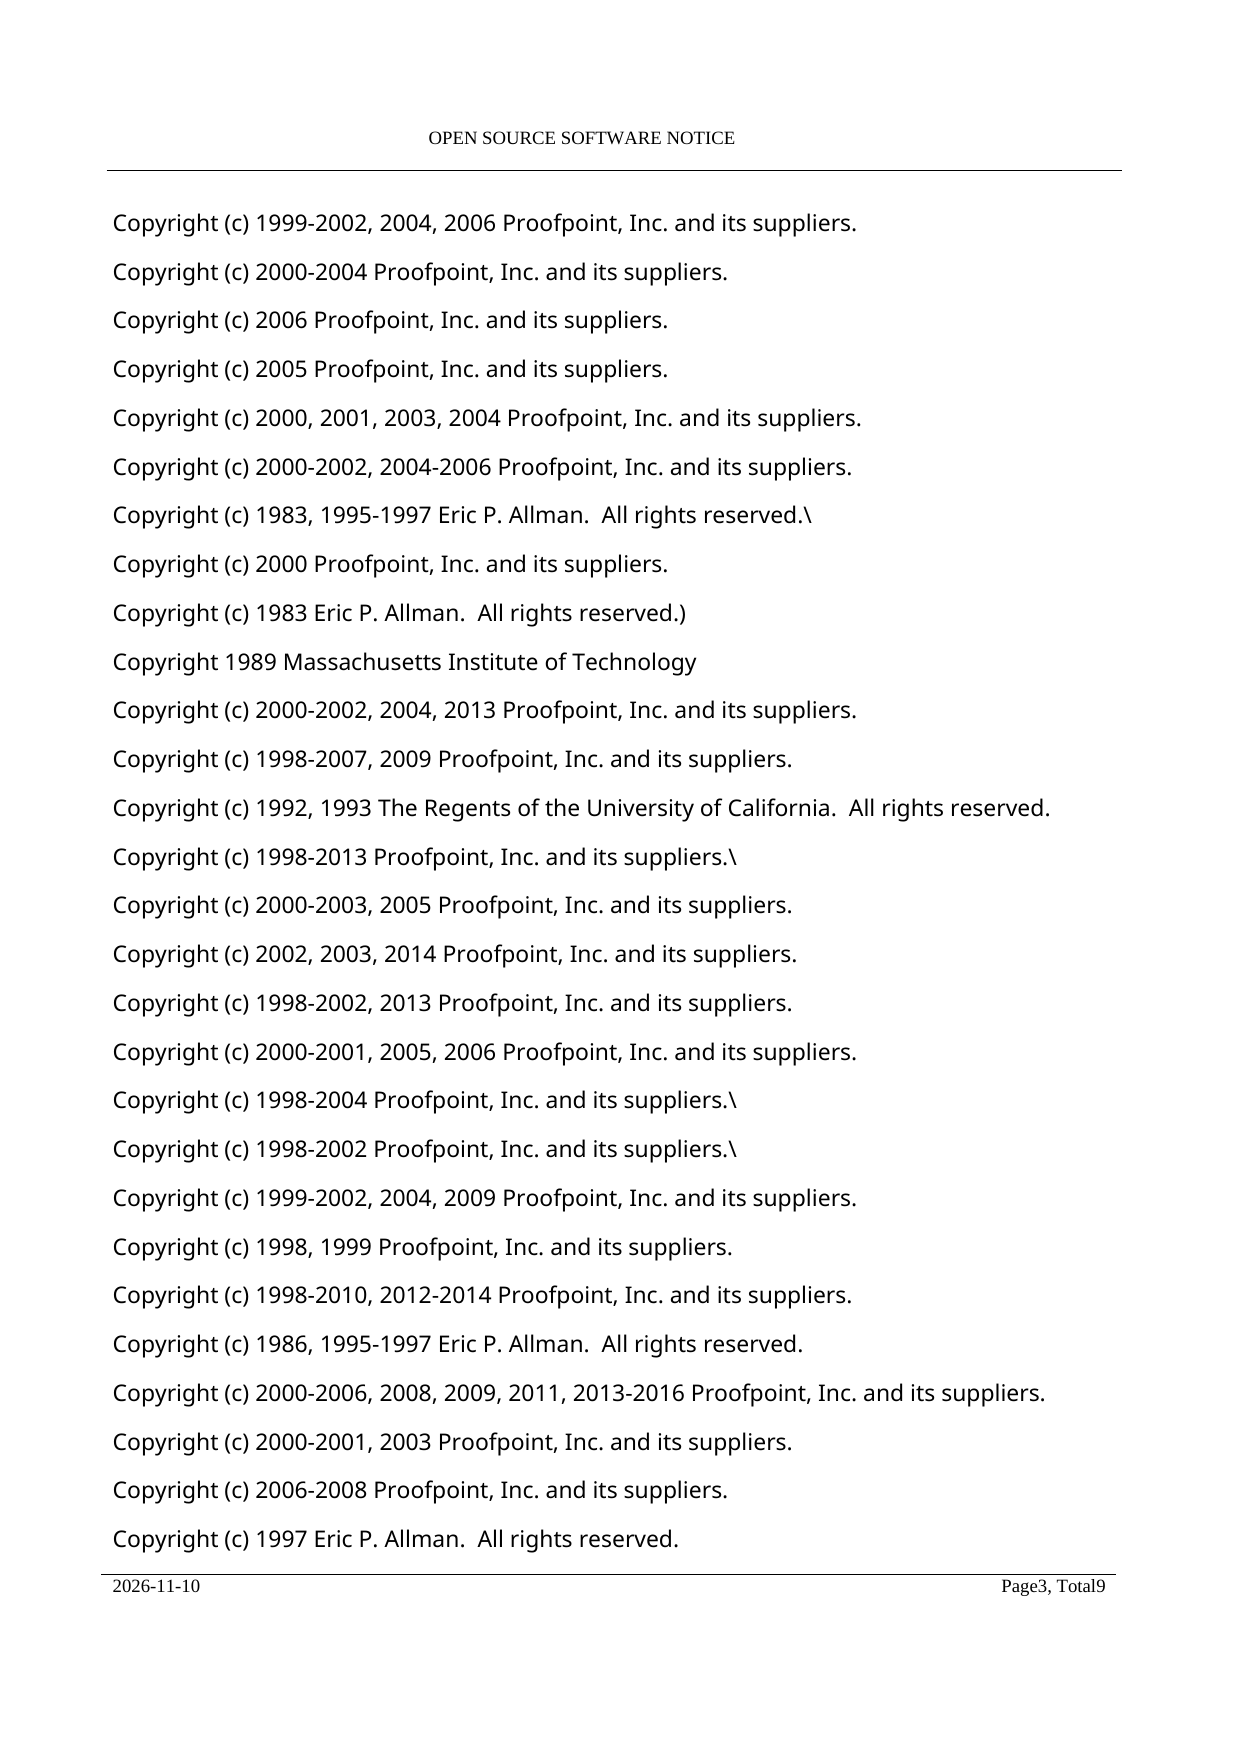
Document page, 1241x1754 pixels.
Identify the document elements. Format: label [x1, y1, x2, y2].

text [112, 206, 1128, 1555]
